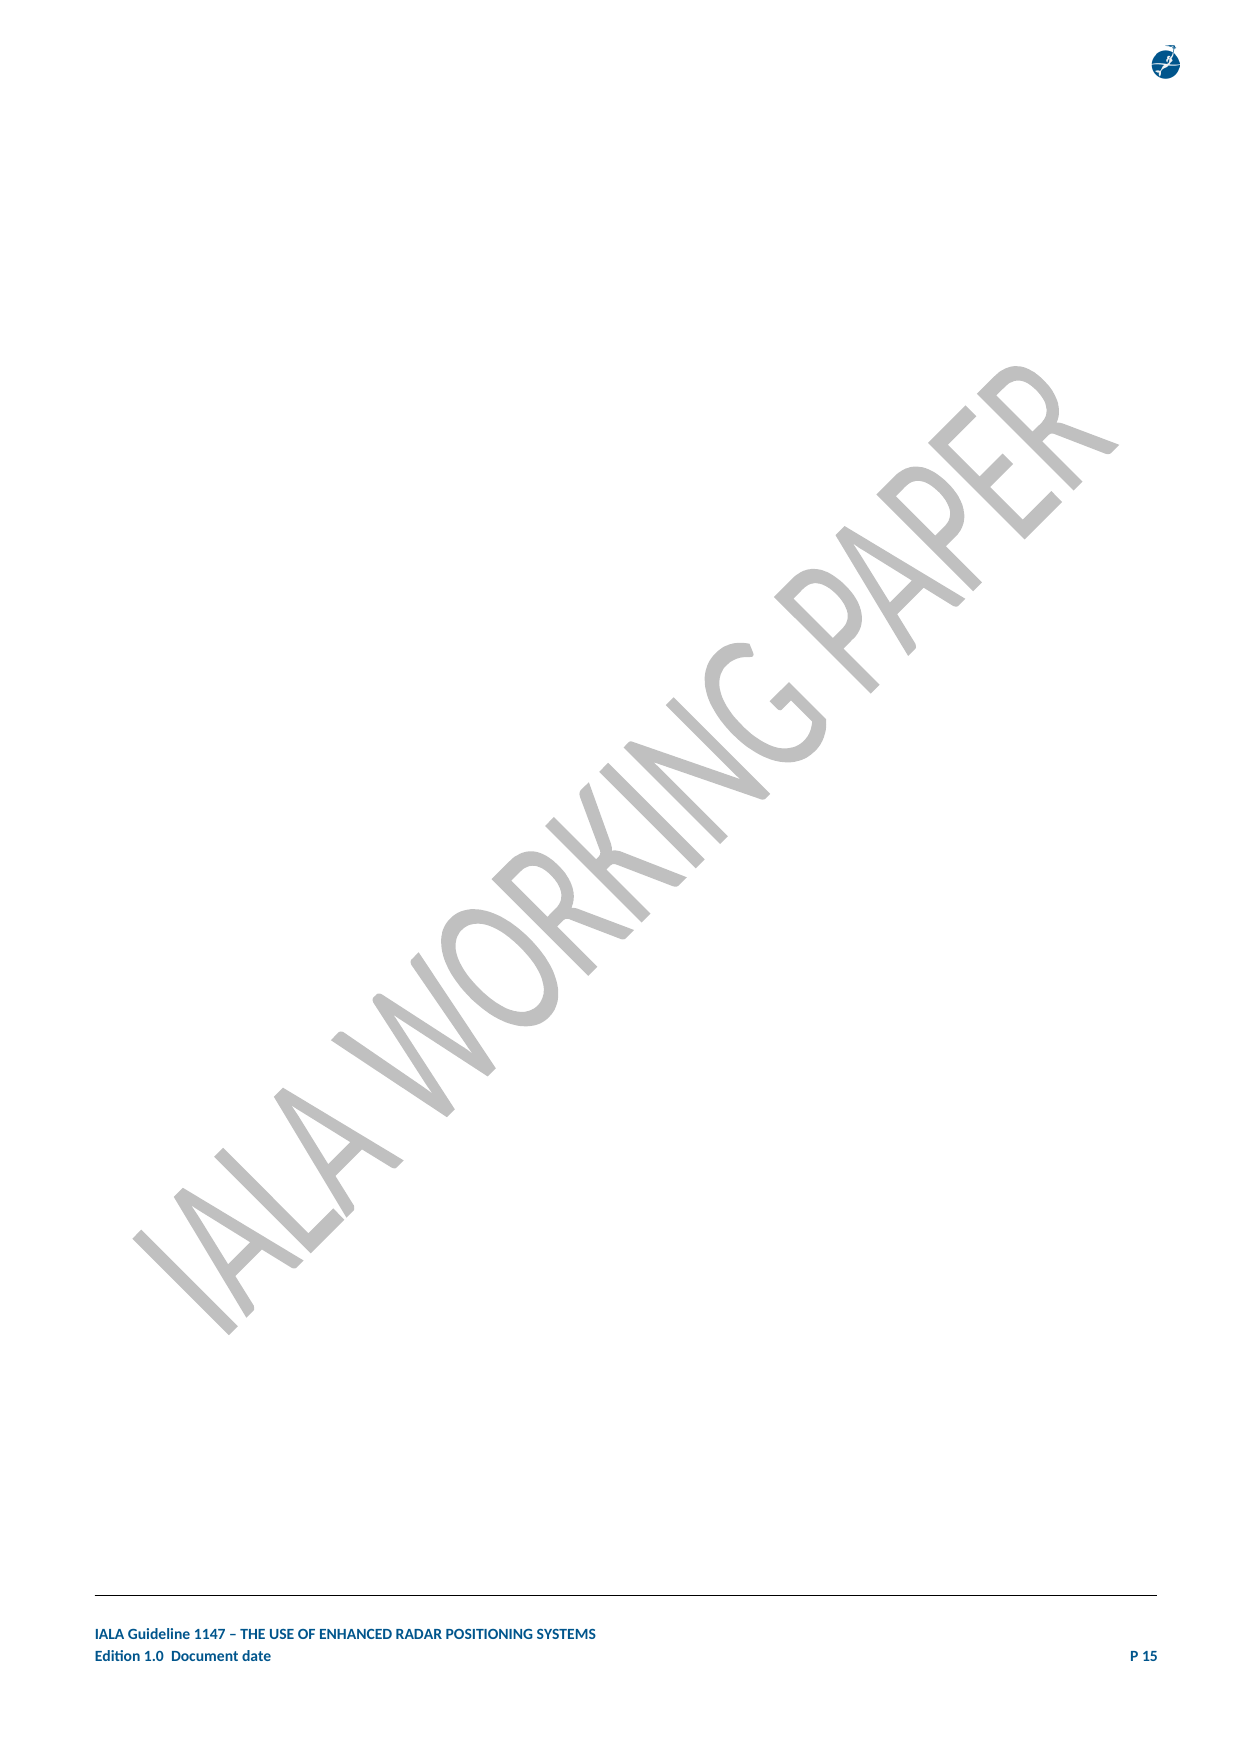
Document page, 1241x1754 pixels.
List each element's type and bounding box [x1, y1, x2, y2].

picture [1120, 0, 1239, 114]
